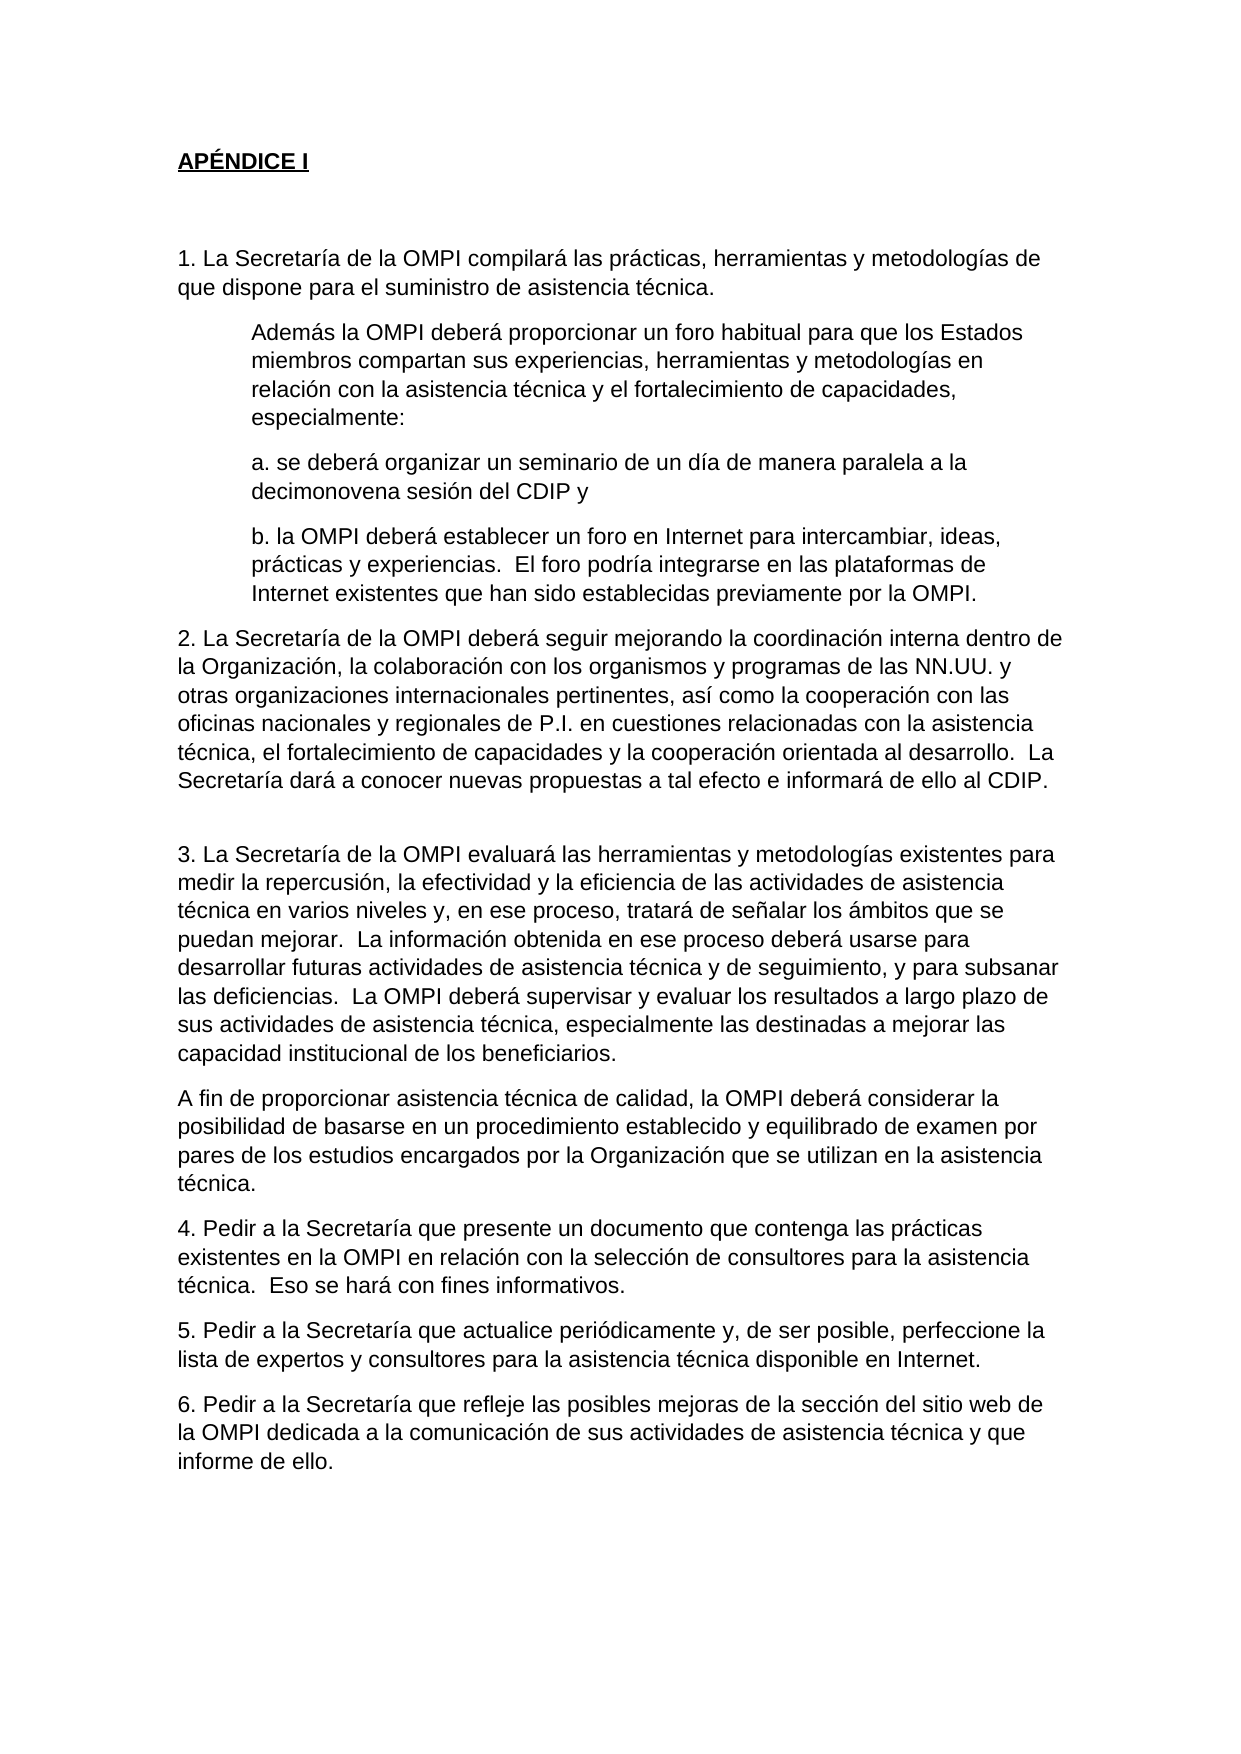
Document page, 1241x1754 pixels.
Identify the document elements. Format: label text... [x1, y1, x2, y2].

text Además la OMPI deberá proporcionar un foro habitual para que los Estados miembros compartan sus experiencias, herramientas y metodologías en relación con la asistencia técnica y el fortalecimiento de capacidades, especialmente: [251, 319, 1063, 431]
text APÉNDICE I [177, 148, 1063, 174]
list 3. La Secretaría de la OMPI evaluará las herramientas y metodologías existentes para medir la repercusión, la efectividad y la eficiencia de las actividades de asistencia técnica en varios niveles y, en ese proceso, tratará de señalar los ámbitos que se puedan mejorar. La información obtenida en ese proceso deberá usarse para desarrollar futuras actividades de asistencia técnica y de seguimiento, y para subsanar las deficiencias. La OMPI deberá supervisar y evaluar los resultados a largo plazo de sus actividades de asistencia técnica, especialmente las destinadas a mejorar las capacidad institucional de los beneficiarios. [177, 841, 1063, 1066]
text A fin de proporcionar asistencia técnica de calidad, la OMPI deberá considerar la posibilidad de basarse en un procedimiento establecido y equilibrado de examen por pares de los estudios encargados por la Organización que se utilizan en la asistencia técnica. [177, 1085, 1063, 1196]
text 1. La Secretaría de la OMPI compilará las prácticas, herramientas y metodologías de que dispone para el suministro de asistencia técnica. [177, 245, 1063, 300]
text b. la OMPI deberá establecer un foro en Internet para intercambiar, ideas, prácticas y experiencias. El foro podría integrarse en las plataformas de Internet existentes que han sido establecidas previamente por la OMPI. [251, 523, 1063, 606]
text 5. Pedir a la Secretaría que actualice periódicamente y, de ser posible, perfeccione la lista de expertos y consultores para la asistencia técnica disponible en Internet. [177, 1317, 1063, 1372]
text 2. La Secretaría de la OMPI deberá seguir mejorando la coordinación interna dentro de la Organización, la colaboración con los organismos y programas de las NN.UU. y otras organizaciones internacionales pertinentes, así como la cooperación con las oficinas nacionales y regionales de P.I. en cuestiones relacionadas con la asistencia técnica, el fortalecimiento de capacidades y la cooperación orientada al desarrollo. La Secretaría dará a conocer nuevas propuestas a tal efecto e informará de ello al CDIP. [177, 625, 1063, 793]
text a. se deberá organizar un seminario de un día de manera paralela a la decimonovena sesión del CDIP y [251, 449, 1063, 504]
text 6. Pedir a la Secretaría que refleje las posibles mejoras de la sección del sitio web de la OMPI dedicada a la comunicación de sus actividades de asistencia técnica y que informe de ello. [177, 1391, 1063, 1474]
text 4. Pedir a la Secretaría que presente un documento que contenga las prácticas existentes en la OMPI en relación con la selección de consultores para la asistencia técnica. Eso se hará con fines informativos. [177, 1215, 1063, 1298]
